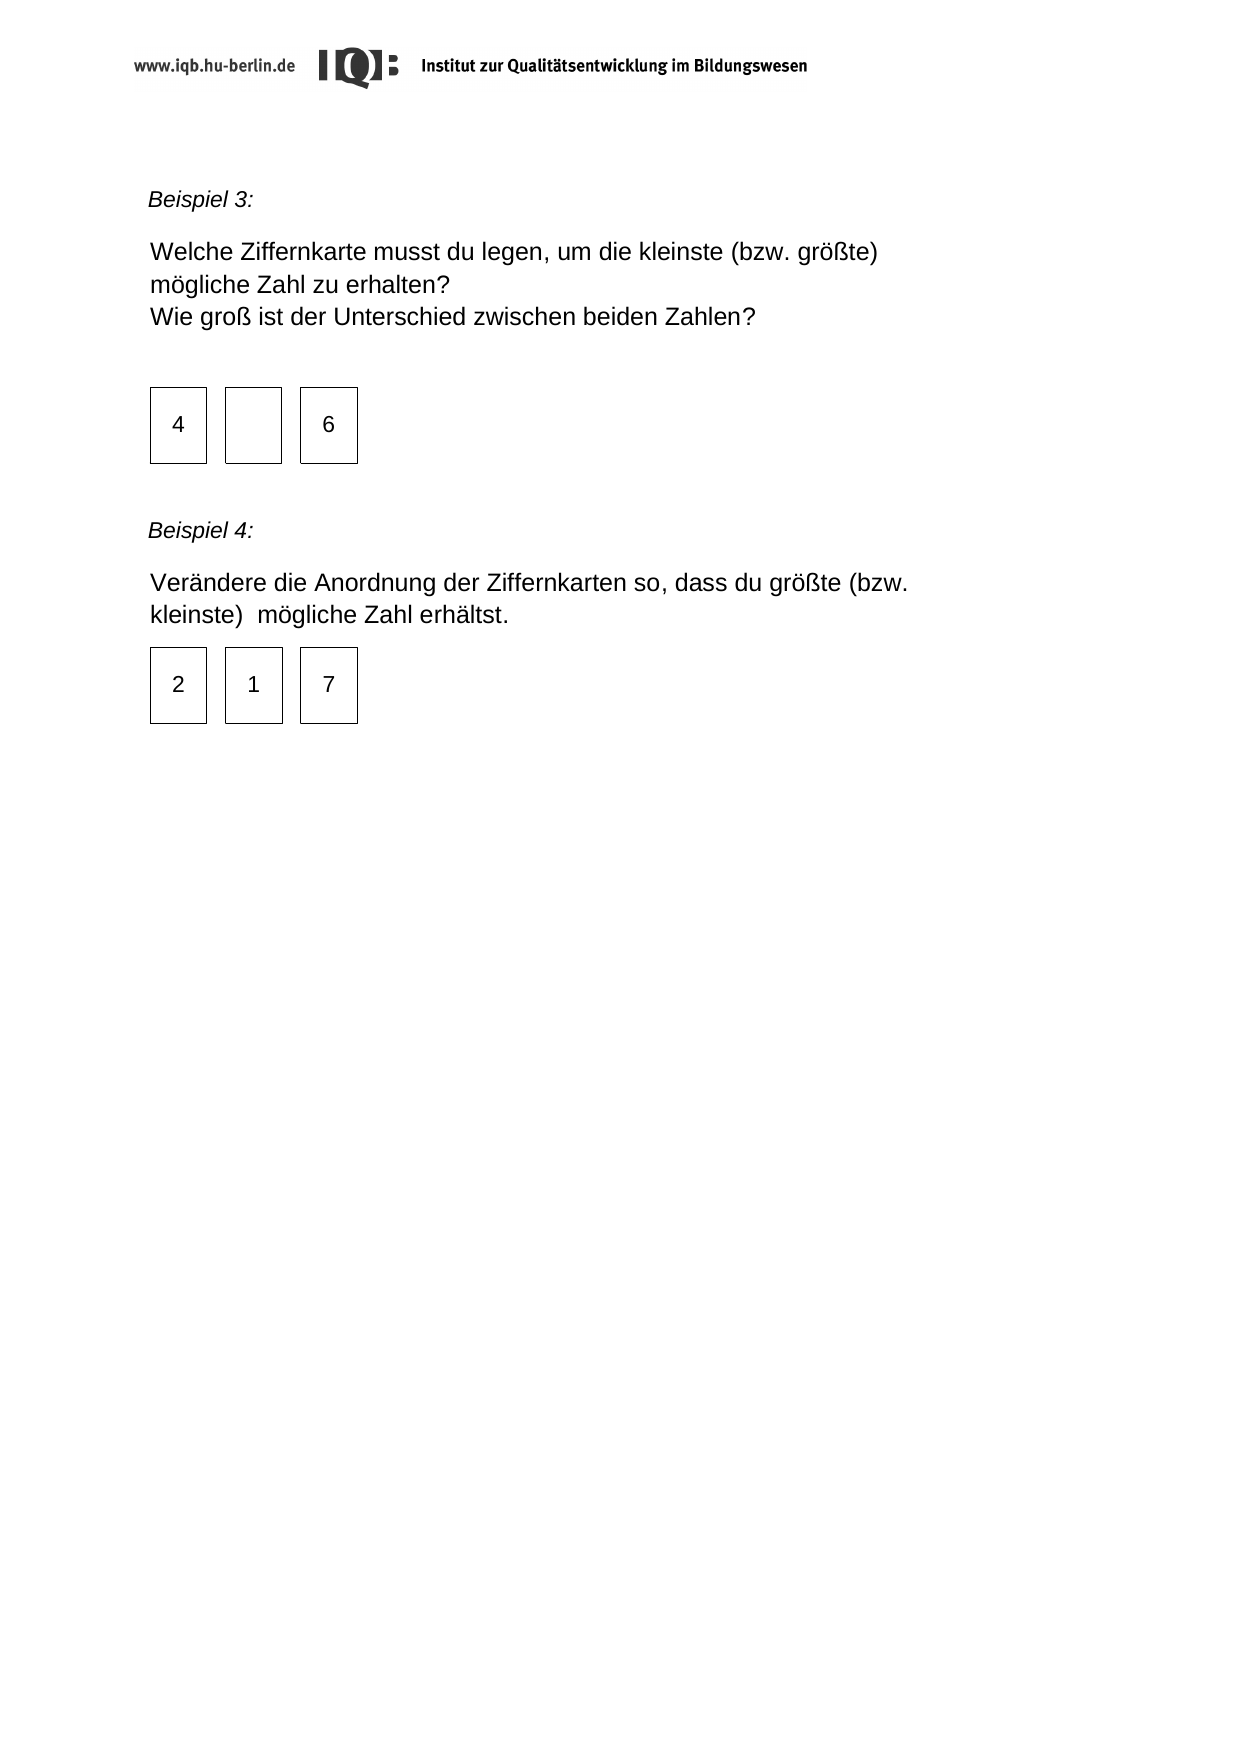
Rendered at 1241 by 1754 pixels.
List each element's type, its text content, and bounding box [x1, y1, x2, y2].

text Beispiel 4: [148, 517, 1093, 543]
text Beispiel 3: [148, 186, 1093, 213]
